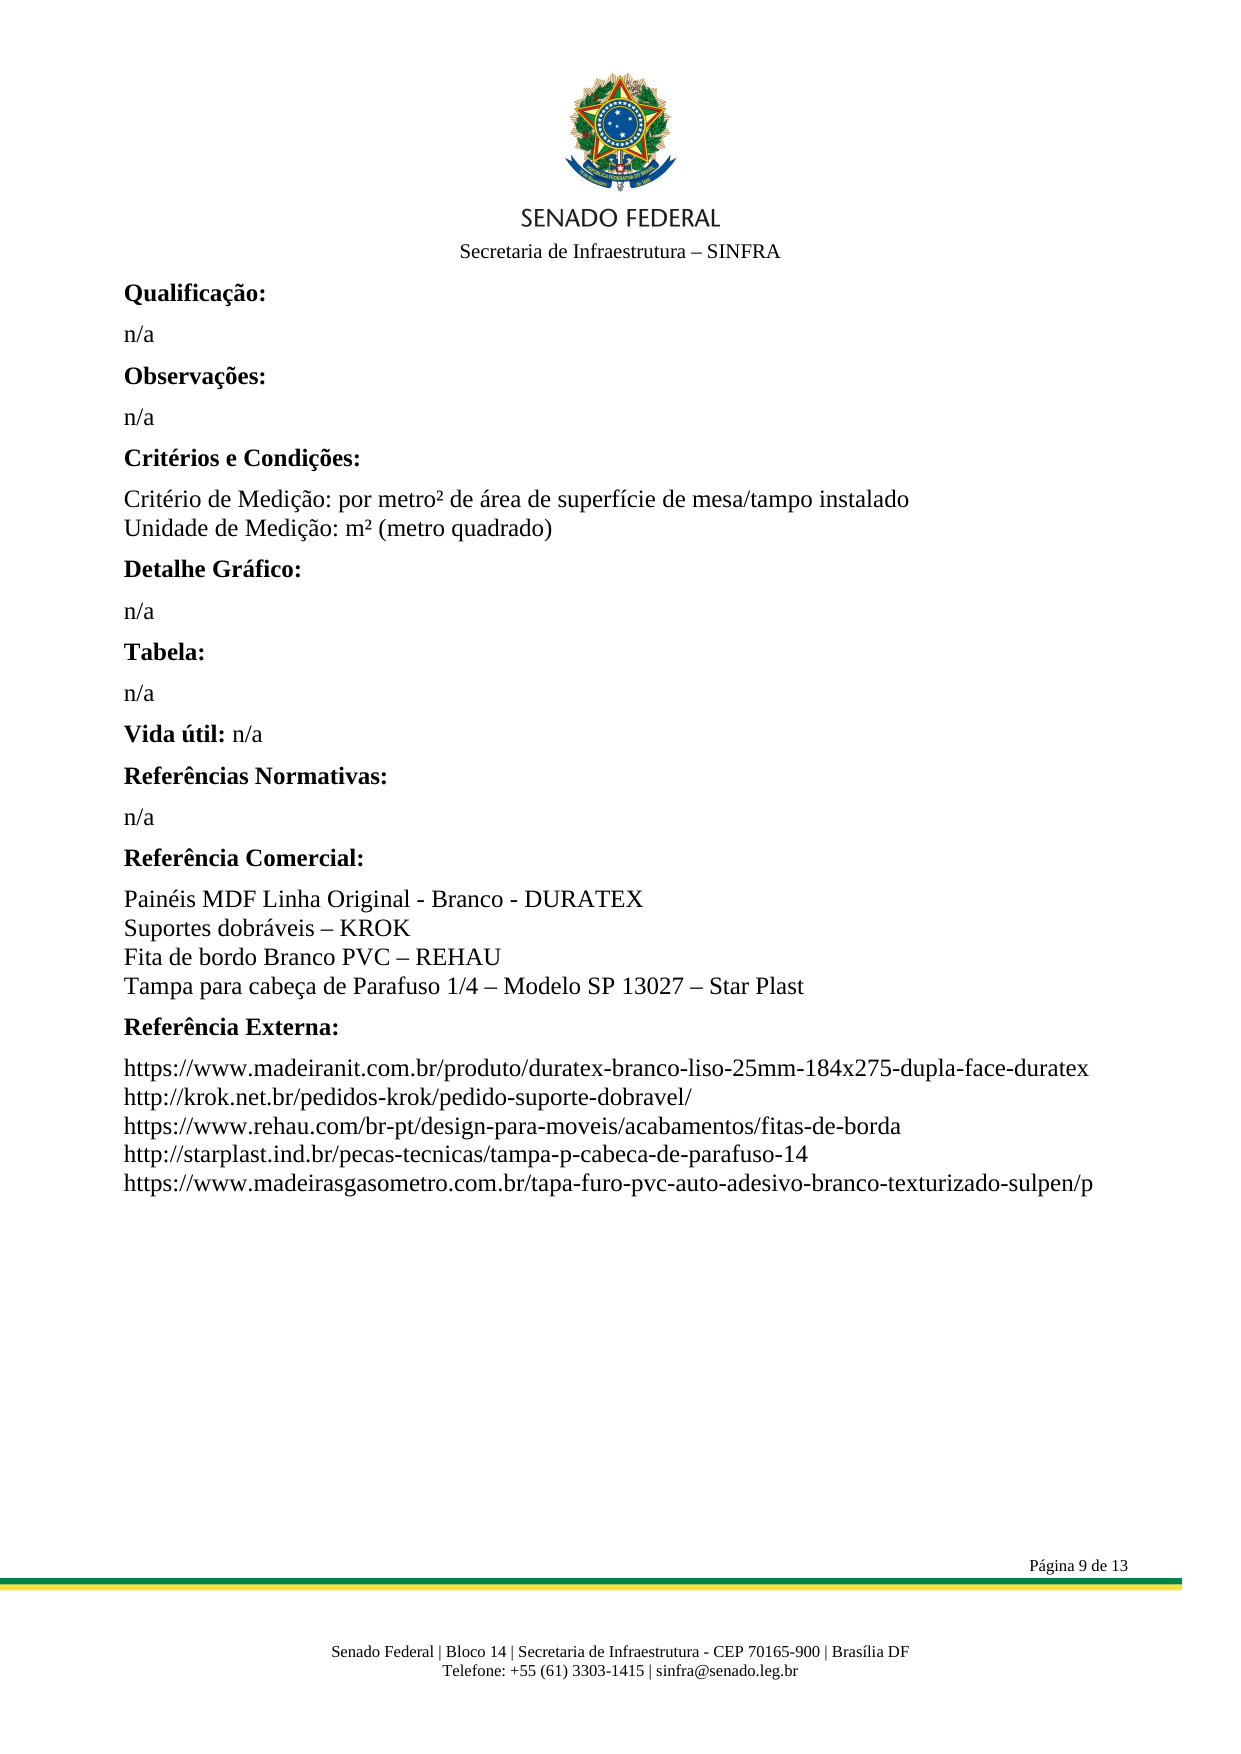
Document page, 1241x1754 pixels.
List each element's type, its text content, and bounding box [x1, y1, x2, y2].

picture [520, 73, 720, 227]
picture [0, 1578, 1183, 1609]
